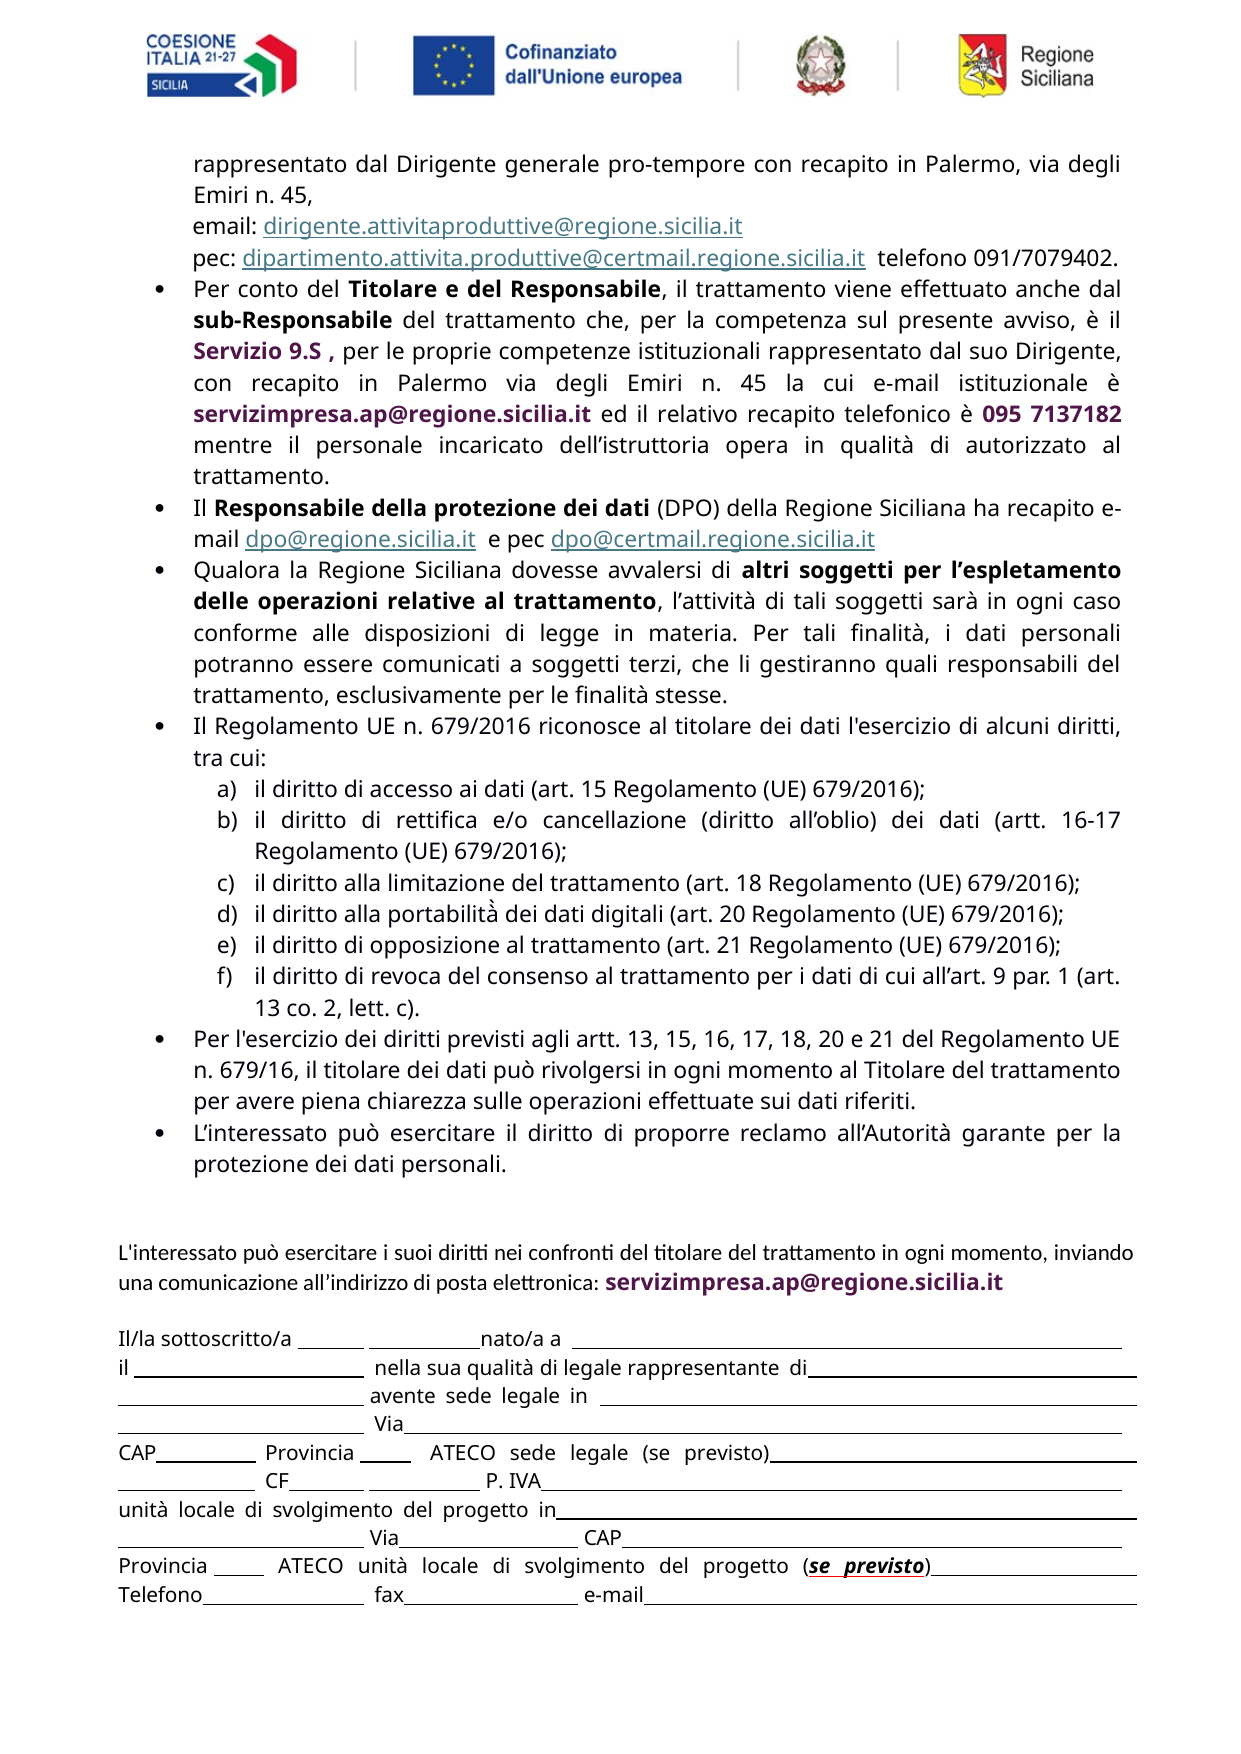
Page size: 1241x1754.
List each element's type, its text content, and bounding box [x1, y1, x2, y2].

text email: dirigente.attivitaproduttive@regione.sicilia.it [118, 210, 1122, 241]
list il diritto di accesso ai dati (art. 15 Regolamento (UE) 679/2016); [217, 773, 1122, 804]
list Per l'esercizio dei diritti previsti agli artt. 13, 15, 16, 17, 18, 20 e 21 del Regolamento UE n. 679/16, il titolare dei dati può rivolgersi in ogni momento al Titolare del trattamento per avere piena chiarezza sulle operazioni effettuate sui dati riferiti. [156, 1023, 1122, 1116]
list il diritto alla limitazione del trattamento (art. 18 Regolamento (UE) 679/2016); [217, 866, 1122, 898]
list il diritto di revoca del consenso al trattamento per i dati di cui all’art. 9 par. 1 (art. 13 co. 2, lett. c). [217, 960, 1122, 1023]
list il diritto di rettifica e/o cancellazione (diritto all’oblio) dei dati (artt. 16-17 Regolamento (UE) 679/2016); [217, 804, 1122, 866]
list il diritto di opposizione al trattamento (art. 21 Regolamento (UE) 679/2016); [217, 929, 1122, 960]
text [118, 1324, 1137, 1608]
list Qualora la Regione Siciliana dovesse avvalersi di altri soggetti per l’espletamento delle operazioni relative al trattamento, l’attività di tali soggetti sarà in ogni caso conforme alle disposizioni di legge in materia. Per tali finalità, i dati personali potranno essere comunicati a soggetti terzi, che li gestiranno quali responsabili del trattamento, esclusivamente per le finalità stesse. [156, 554, 1122, 710]
list Per conto del Titolare e del Responsabile, il trattamento viene effettuato anche dal sub-Responsabile del trattamento che, per la competenza sul presente avviso, è il Servizio 9.S , per le proprie competenze istituzionali rappresentato dal suo Dirigente, con recapito in Palermo via degli Emiri n. 45 la cui e-mail istituzionale è servizimpresa.ap@regione.sicilia.it ed il relativo recapito telefonico è 095 7137182 mentre il personale incaricato dell’istruttoria opera in qualità di autorizzato al trattamento. [156, 273, 1122, 491]
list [156, 148, 1122, 210]
list il diritto alla portabilità̀ dei dati digitali (art. 20 Regolamento (UE) 679/2016); [217, 898, 1122, 929]
list L’interessato può esercitare il diritto di proporre reclamo all’Autorità garante per la protezione dei dati personali. [156, 1116, 1122, 1179]
text L'interessato può esercitare i suoi diritti nei confronti del titolare del trattamento in ogni momento, inviando una comunicazione all’indirizzo di posta elettronica: servizimpresa.ap@regione.sicilia.it [118, 1238, 1137, 1297]
list Il Regolamento UE n. 679/2016 riconosce al titolare dei dati l'esercizio di alcuni diritti, tra cui: [156, 710, 1122, 773]
list Il Responsabile della protezione dei dati (DPO) della Regione Siciliana ha recapito e-mail dpo@regione.sicilia.it e pec dpo@certmail.regione.sicilia.it [156, 491, 1122, 554]
picture [146, 33, 1094, 98]
text pec: dipartimento.attivita.produttive@certmail.regione.sicilia.it telefono 091/7079402. [118, 241, 1122, 273]
